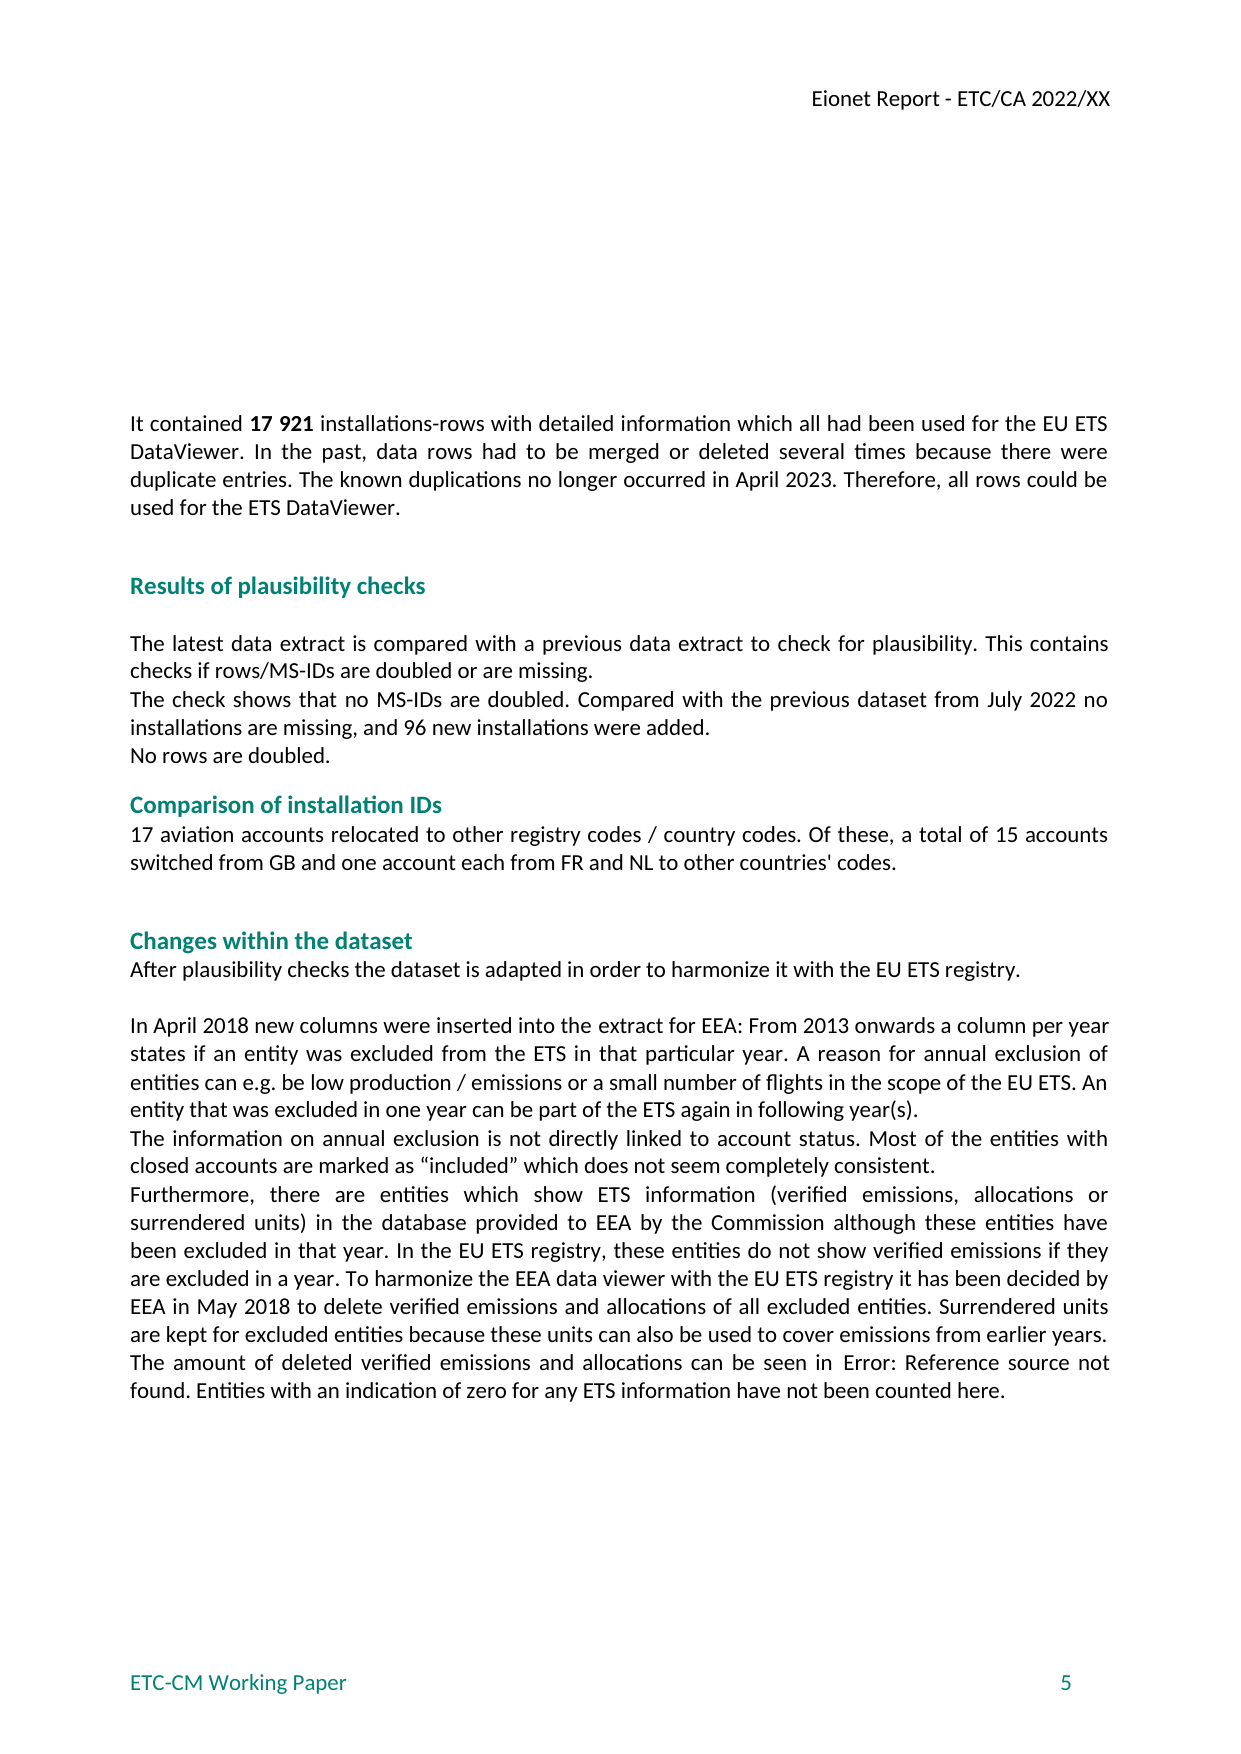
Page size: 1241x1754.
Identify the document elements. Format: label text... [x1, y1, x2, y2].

text The check shows that no MS-IDs are doubled. Compared with the previous dataset from July 2022 no installations are missing, and 96 new installations were added. [130, 685, 1110, 741]
subtitle Comparison of installation IDs [130, 789, 1110, 820]
text The latest data extract is compared with a previous data extract to check for plausibility. This contains checks if rows/MS-IDs are doubled or are missing. [130, 629, 1110, 685]
text The information on annual exclusion is not directly linked to account status. Most of the entities with closed accounts are marked as “included” which does not seem completely consistent. [130, 1124, 1110, 1180]
text In April 2018 new columns were inserted into the extract for EEA: From 2013 onwards a column per year states if an entity was excluded from the ETS in that particular year. A reason for annual exclusion of entities can e.g. be low production / emissions or a small number of flights in the scope of the EU ETS. An entity that was excluded in one year can be part of the ETS again in following year(s). [130, 1012, 1110, 1124]
text After plausibility checks the dataset is adapted in order to harmonize it with the EU ETS registry. [130, 956, 1110, 983]
subtitle Changes within the dataset [130, 925, 1110, 956]
text 17 aviation accounts relocated to other registry codes / country codes. Of these, a total of 15 accounts switched from GB and one account each from FR and NL to other countries' codes. [130, 820, 1110, 876]
text No rows are doubled. [130, 741, 1110, 769]
text It contained 17 921 installations-rows with detailed information which all had been used for the EU ETS DataViewer. In the past, data rows had to be merged or deleted several times because there were duplicate entries. The known duplications no longer occurred in April 2023. Therefore, all rows could be used for the ETS DataViewer. [130, 409, 1110, 521]
subtitle Results of plausibility checks [130, 570, 1110, 601]
